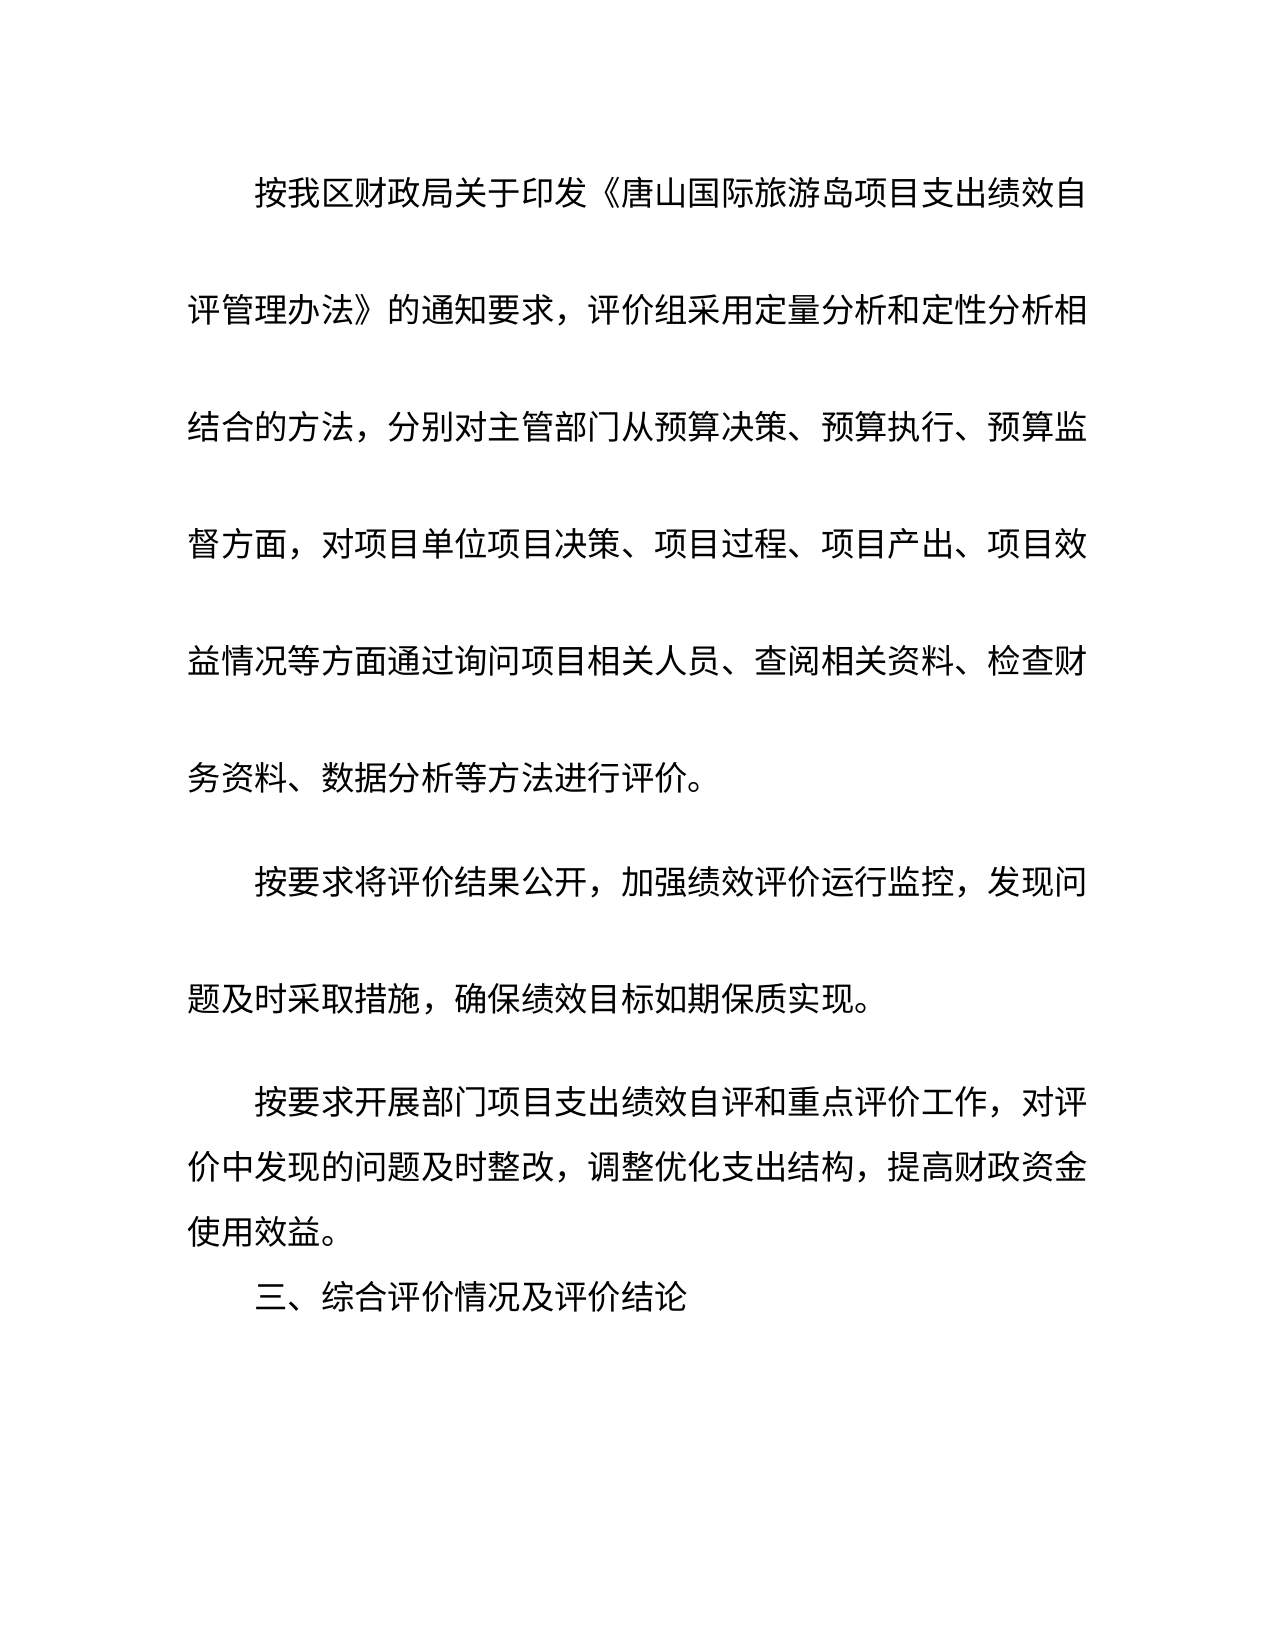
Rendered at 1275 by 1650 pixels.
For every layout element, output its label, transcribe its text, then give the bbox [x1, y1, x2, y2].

text 按要求将评价结果公开，加强绩效评价运行监控，发现问题及时采取措施，确保绩效目标如期保质实现。 [187, 847, 1087, 1029]
text 三、综合评价情况及评价结论 [187, 1263, 1087, 1328]
text 按我区财政局关于印发《唐山国际旅游岛项目支出绩效自评管理办法》的通知要求，评价组采用定量分析和定性分析相结合的方法，分别对主管部门从预算决策、预算执行、预算监督方面，对项目单位项目决策、项目过程、项目产出、项目效益情况等方面通过询问项目相关人员、查阅相关资料、检查财务资料、数据分析等方法进行评价。 [187, 159, 1087, 809]
text 按要求开展部门项目支出绩效自评和重点评价工作，对评价中发现的问题及时整改，调整优化支出结构，提高财政资金使用效益。 [187, 1068, 1087, 1263]
